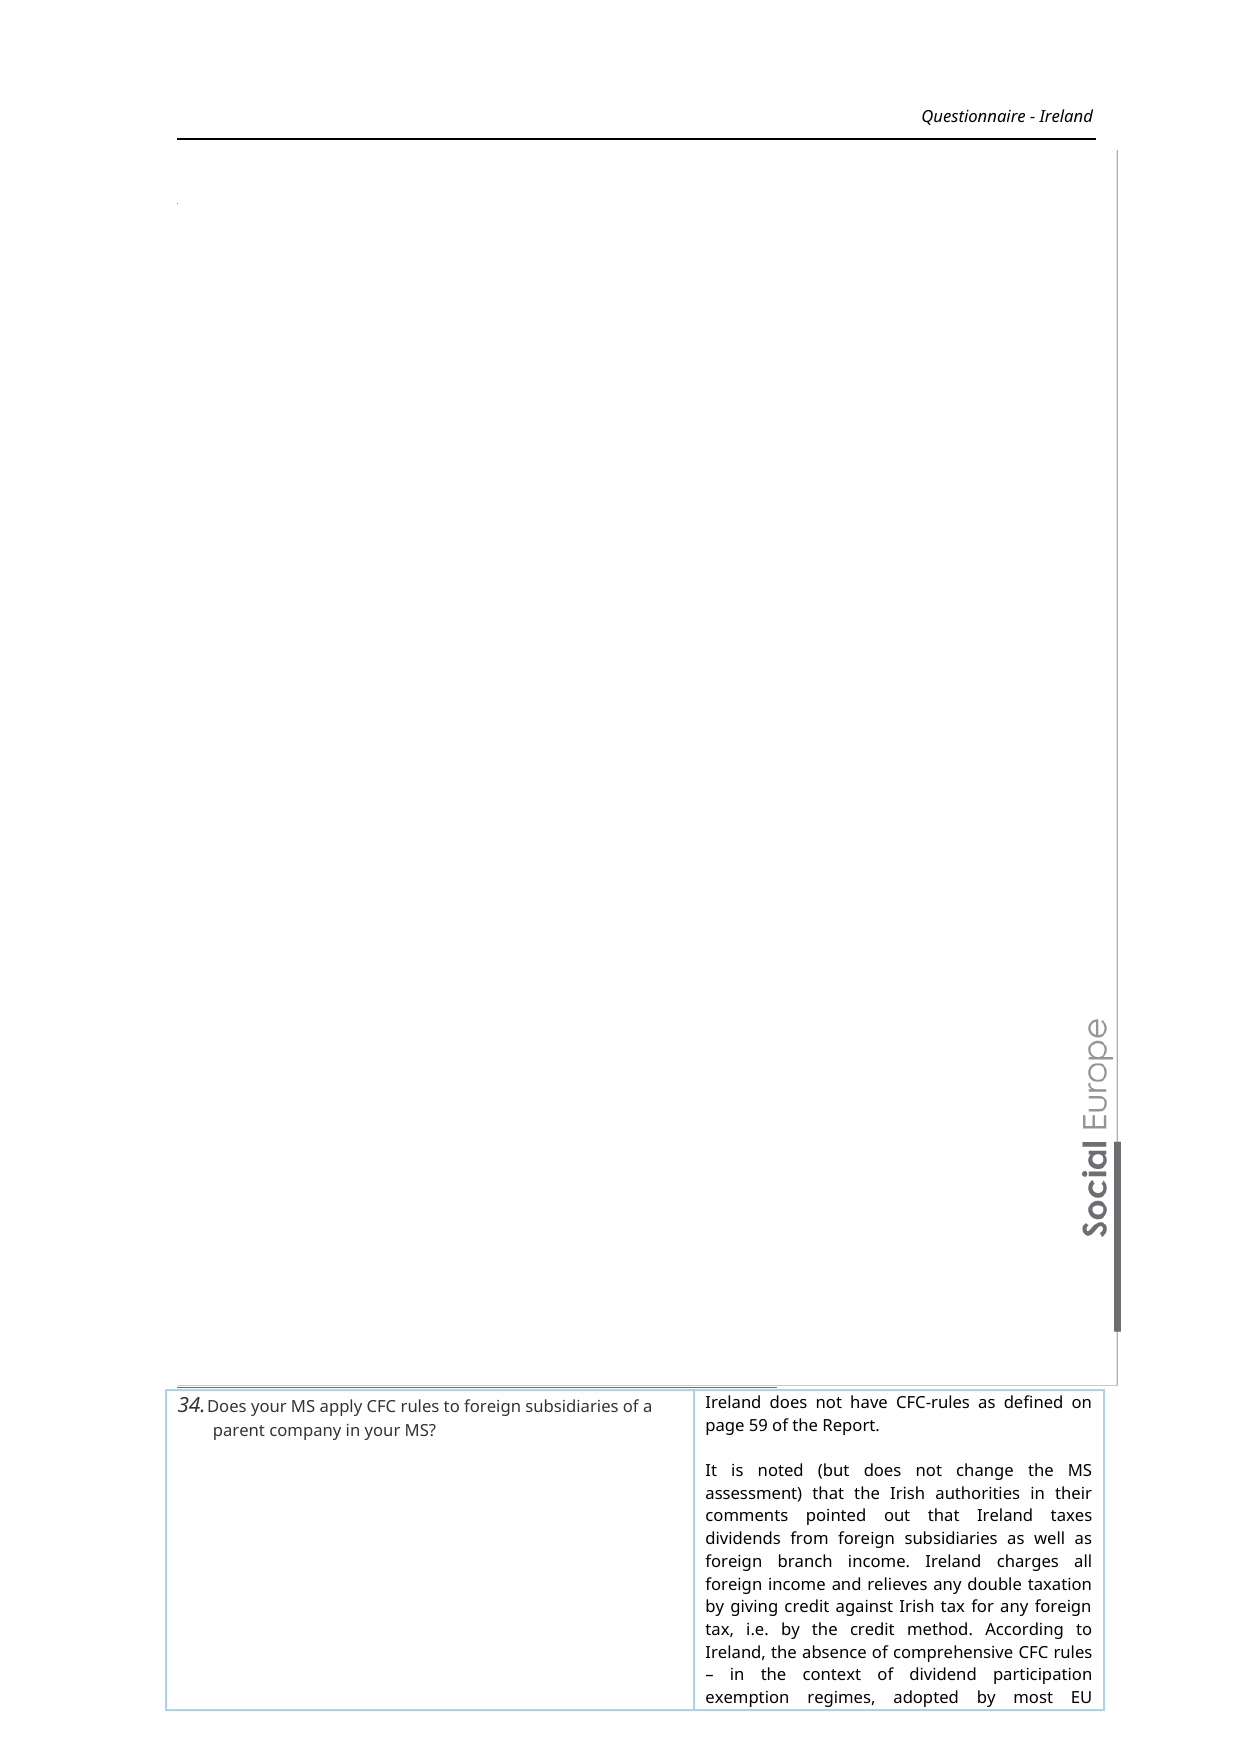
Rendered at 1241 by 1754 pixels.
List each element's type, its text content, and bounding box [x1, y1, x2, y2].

picture [177, 150, 1121, 1386]
table_cell Does your MS apply CFC rules to foreign subsidiaries of a parent company in your MS? [167, 1391, 693, 1708]
table_cell Ireland does not have CFC-rules as defined on page 59 of the Report. It is noted (but does not change the MS assessment) that the Irish authorities in their comments pointed out that Ireland taxes dividends from foreign subsidiaries as well as foreign branch income. Ireland charges all foreign income and relieves any double taxation by giving credit against Irish tax for any foreign tax, i.e. by the credit method. According to Ireland, the absence of comprehensive CFC rules – in the context of dividend participation exemption regimes, adopted by most EU member states, and foreign branch exemption regimes – results in permanent tax-exemption of foreign income, and the absence of CFC rules in Ireland can only result in the deferral of tax on the profits of a foreign subsidiary, pending repatriation of the profits concerned. Finally, they have indicated that there is no deferral of tax on the profits of a foreign branch of an Irish company as these profits are fully included in the chargeable profits of the Irish company concerned. The authors of the Report have taken notice of these comments but do not consider the tax mechanisms mentioned identical or equivalent to CFC-tax rules. In particular, CFC tax rules would tax income of a foreign CFC company regardless of whether a dividend is received. [695, 1391, 1103, 1708]
